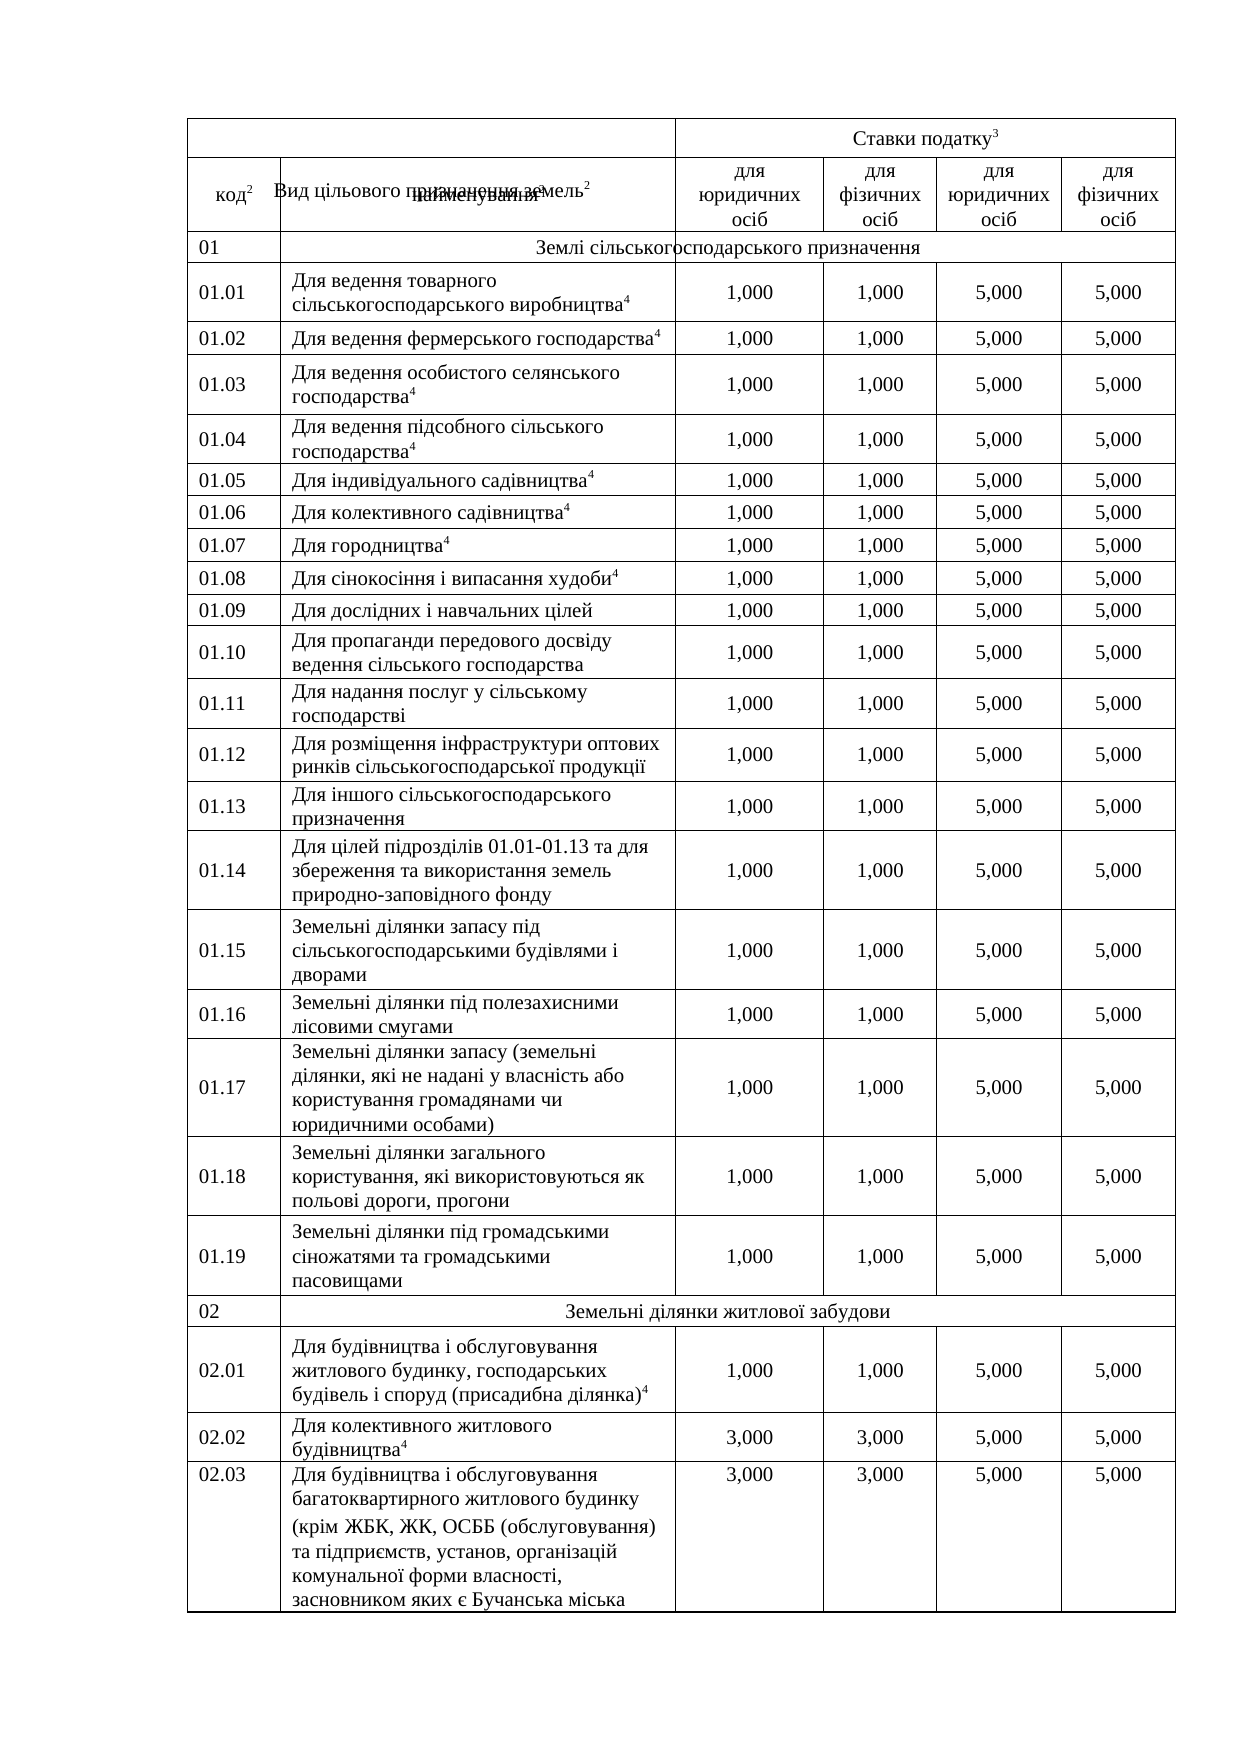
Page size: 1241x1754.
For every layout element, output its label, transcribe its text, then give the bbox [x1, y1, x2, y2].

table_cell 5,000 [1062, 415, 1175, 463]
table_cell 1,000 [676, 1327, 823, 1412]
table_cell 1,000 [824, 729, 936, 781]
table_cell Землі сільськогосподарського призначення [676, 232, 1175, 262]
table_cell 01.12 [188, 729, 280, 781]
table_cell для юридичних осіб [676, 158, 823, 231]
table_cell 1,000 [676, 1039, 823, 1136]
table_cell 1,000 [824, 464, 936, 495]
table_cell 5,000 [937, 1039, 1061, 1136]
table_cell 5,000 [1062, 679, 1175, 727]
table_cell Для колективного житлового будівництва4 [281, 1413, 675, 1461]
table_cell Для будівництва і обслуговування житлового будинку, господарських будівель і споруд (присадибна ділянка)4 [281, 1327, 675, 1412]
table_cell 5,000 [1062, 1327, 1175, 1412]
table_cell 5,000 [937, 1462, 1061, 1611]
table_cell 5,000 [937, 263, 1061, 321]
table_cell 3,000 [676, 1462, 823, 1611]
table_cell 5,000 [1062, 782, 1175, 830]
table_cell 1,000 [676, 595, 823, 625]
table_cell 5,000 [1062, 529, 1175, 561]
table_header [188, 119, 675, 157]
table_cell Земельні ділянки запасу (земельні ділянки, які не надані у власність або користування громадянами чи юридичними особами) [281, 1039, 675, 1136]
table_cell 5,000 [937, 679, 1061, 727]
table_cell 5,000 [1062, 1462, 1175, 1611]
table_cell 01.08 [188, 562, 280, 594]
table_cell 1,000 [676, 263, 823, 321]
table_cell для фізичних осіб [1062, 158, 1175, 231]
table_cell 5,000 [1062, 263, 1175, 321]
table_cell 1,000 [824, 415, 936, 463]
table_cell 5,000 [1062, 464, 1175, 495]
table_cell 01.03 [188, 355, 280, 413]
table_cell Для городництва4 [281, 529, 675, 561]
table_cell 1,000 [824, 626, 936, 678]
table_cell 1,000 [676, 1216, 823, 1295]
table_cell 5,000 [1062, 729, 1175, 781]
table_cell найменування2 [281, 158, 675, 231]
table_cell 5,000 [937, 1327, 1061, 1412]
table_cell 5,000 [1062, 355, 1175, 413]
table_cell 1,000 [676, 990, 823, 1038]
table_cell 5,000 [937, 782, 1061, 830]
table_cell 01 [188, 232, 280, 262]
table_cell 1,000 [824, 595, 936, 625]
table_cell 5,000 [1062, 496, 1175, 528]
table_cell для фізичних осіб [824, 158, 936, 231]
table_cell Землі сільськогосподарського призначення [281, 232, 675, 262]
table_cell 1,000 [676, 529, 823, 561]
table_cell 01.04 [188, 415, 280, 463]
table_cell 5,000 [937, 1413, 1061, 1461]
table_cell 3,000 [824, 1462, 936, 1611]
table_cell 5,000 [937, 1137, 1061, 1215]
table_cell 1,000 [676, 464, 823, 495]
table_cell 01.16 [188, 990, 280, 1038]
table_cell Для ведення товарного сільськогосподарського виробництва4 [281, 263, 675, 321]
table_cell Земельні ділянки запасу під сільськогосподарськими будівлями і дворами [281, 910, 675, 989]
table_cell 1,000 [824, 529, 936, 561]
table_cell Для цілей підрозділів 01.01-01.13 та для збереження та використання земель природно-заповідного фонду [281, 831, 675, 909]
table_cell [281, 1462, 675, 1611]
table_cell 5,000 [937, 322, 1061, 354]
table_cell 01.13 [188, 782, 280, 830]
table_cell 1,000 [676, 496, 823, 528]
table_cell 5,000 [937, 990, 1061, 1038]
table_cell 5,000 [1062, 322, 1175, 354]
table_cell 02.03 [188, 1462, 280, 1611]
table_cell 5,000 [937, 355, 1061, 413]
table_cell 1,000 [676, 355, 823, 413]
table_cell 01.01 [188, 263, 280, 321]
table_cell 5,000 [937, 464, 1061, 495]
table_cell 5,000 [1062, 595, 1175, 625]
table_cell 1,000 [824, 831, 936, 909]
table_cell 01.06 [188, 496, 280, 528]
table_cell 1,000 [824, 322, 936, 354]
table_cell 1,000 [824, 263, 936, 321]
table_cell 1,000 [676, 626, 823, 678]
table_cell Для розміщення інфраструктури оптових ринків сільськогосподарської продукції [281, 729, 675, 781]
table_cell 5,000 [1062, 562, 1175, 594]
table_cell 01.09 [188, 595, 280, 625]
table_cell 5,000 [1062, 1039, 1175, 1136]
table_cell 01.05 [188, 464, 280, 495]
table_cell 02.01 [188, 1327, 280, 1412]
table_cell 3,000 [824, 1413, 936, 1461]
table_cell 5,000 [937, 496, 1061, 528]
table_cell 1,000 [676, 1137, 823, 1215]
table_cell 5,000 [1062, 990, 1175, 1038]
table_cell 5,000 [1062, 1137, 1175, 1215]
table_cell Земельні ділянки житлової забудови [281, 1296, 1175, 1326]
table_cell 3,000 [676, 1413, 823, 1461]
table_cell 1,000 [824, 910, 936, 989]
table_cell Земельні ділянки загального користування, які використовуються як польові дороги, прогони [281, 1137, 675, 1215]
table_cell 1,000 [676, 322, 823, 354]
table_cell 5,000 [937, 529, 1061, 561]
table_header Ставки податку3 [676, 119, 1175, 157]
table_cell Для сінокосіння і випасання худоби4 [281, 562, 675, 594]
table_cell 5,000 [1062, 626, 1175, 678]
table_cell 01.15 [188, 910, 280, 989]
table_cell 1,000 [676, 415, 823, 463]
table_cell Для ведення фермерського господарства4 [281, 322, 675, 354]
table_cell 1,000 [824, 990, 936, 1038]
table_cell 5,000 [937, 910, 1061, 989]
table_cell 1,000 [676, 782, 823, 830]
table_cell 01.14 [188, 831, 280, 909]
table_cell 5,000 [1062, 1216, 1175, 1295]
table_cell для юридичних осіб [937, 158, 1061, 231]
table_cell Земельні ділянки під громадськими сіножатями та громадськими пасовищами [281, 1216, 675, 1295]
table_cell 5,000 [937, 595, 1061, 625]
table_cell Для пропаганди передового досвіду ведення сільського господарства [281, 626, 675, 678]
table_cell 01.17 [188, 1039, 280, 1136]
table_cell 02.02 [188, 1413, 280, 1461]
table_cell Для іншого сільськогосподарського призначення [281, 782, 675, 830]
table_cell Для індивідуального садівництва4 [281, 464, 675, 495]
table_cell 1,000 [824, 1039, 936, 1136]
table_cell 1,000 [824, 1137, 936, 1215]
table_cell 1,000 [824, 355, 936, 413]
table_cell 1,000 [676, 729, 823, 781]
table_cell 5,000 [937, 415, 1061, 463]
table_cell 01.11 [188, 679, 280, 727]
table_cell 1,000 [824, 1216, 936, 1295]
table_cell 5,000 [937, 562, 1061, 594]
table_cell 5,000 [937, 626, 1061, 678]
table_cell 5,000 [1062, 1413, 1175, 1461]
table_cell 1,000 [824, 496, 936, 528]
table_cell Для ведення підсобного сільського господарства4 [281, 415, 675, 463]
table_cell Для ведення особистого селянського господарства4 [281, 355, 675, 413]
table_cell 5,000 [937, 831, 1061, 909]
table_cell 1,000 [824, 782, 936, 830]
table_cell 1,000 [676, 679, 823, 727]
table_cell 1,000 [824, 562, 936, 594]
table_cell Земельні ділянки під полезахисними лісовими смугами [281, 990, 675, 1038]
table_cell 01.18 [188, 1137, 280, 1215]
table_cell 01.07 [188, 529, 280, 561]
table_cell Для надання послуг у сільському господарстві [281, 679, 675, 727]
table_cell 1,000 [676, 831, 823, 909]
table_cell 01.19 [188, 1216, 280, 1295]
table_cell 01.02 [188, 322, 280, 354]
table_cell 5,000 [1062, 910, 1175, 989]
table_cell 1,000 [676, 562, 823, 594]
table_cell 5,000 [1062, 831, 1175, 909]
table_cell код2 [188, 158, 280, 231]
table_cell 02 [188, 1296, 280, 1326]
table_cell 5,000 [937, 729, 1061, 781]
table_cell 1,000 [824, 679, 936, 727]
table_cell Для колективного садівництва4 [281, 496, 675, 528]
table_cell 5,000 [937, 1216, 1061, 1295]
table_cell Для дослідних і навчальних цілей [281, 595, 675, 625]
table_cell 1,000 [824, 1327, 936, 1412]
table_cell 1,000 [676, 910, 823, 989]
table_cell 01.10 [188, 626, 280, 678]
